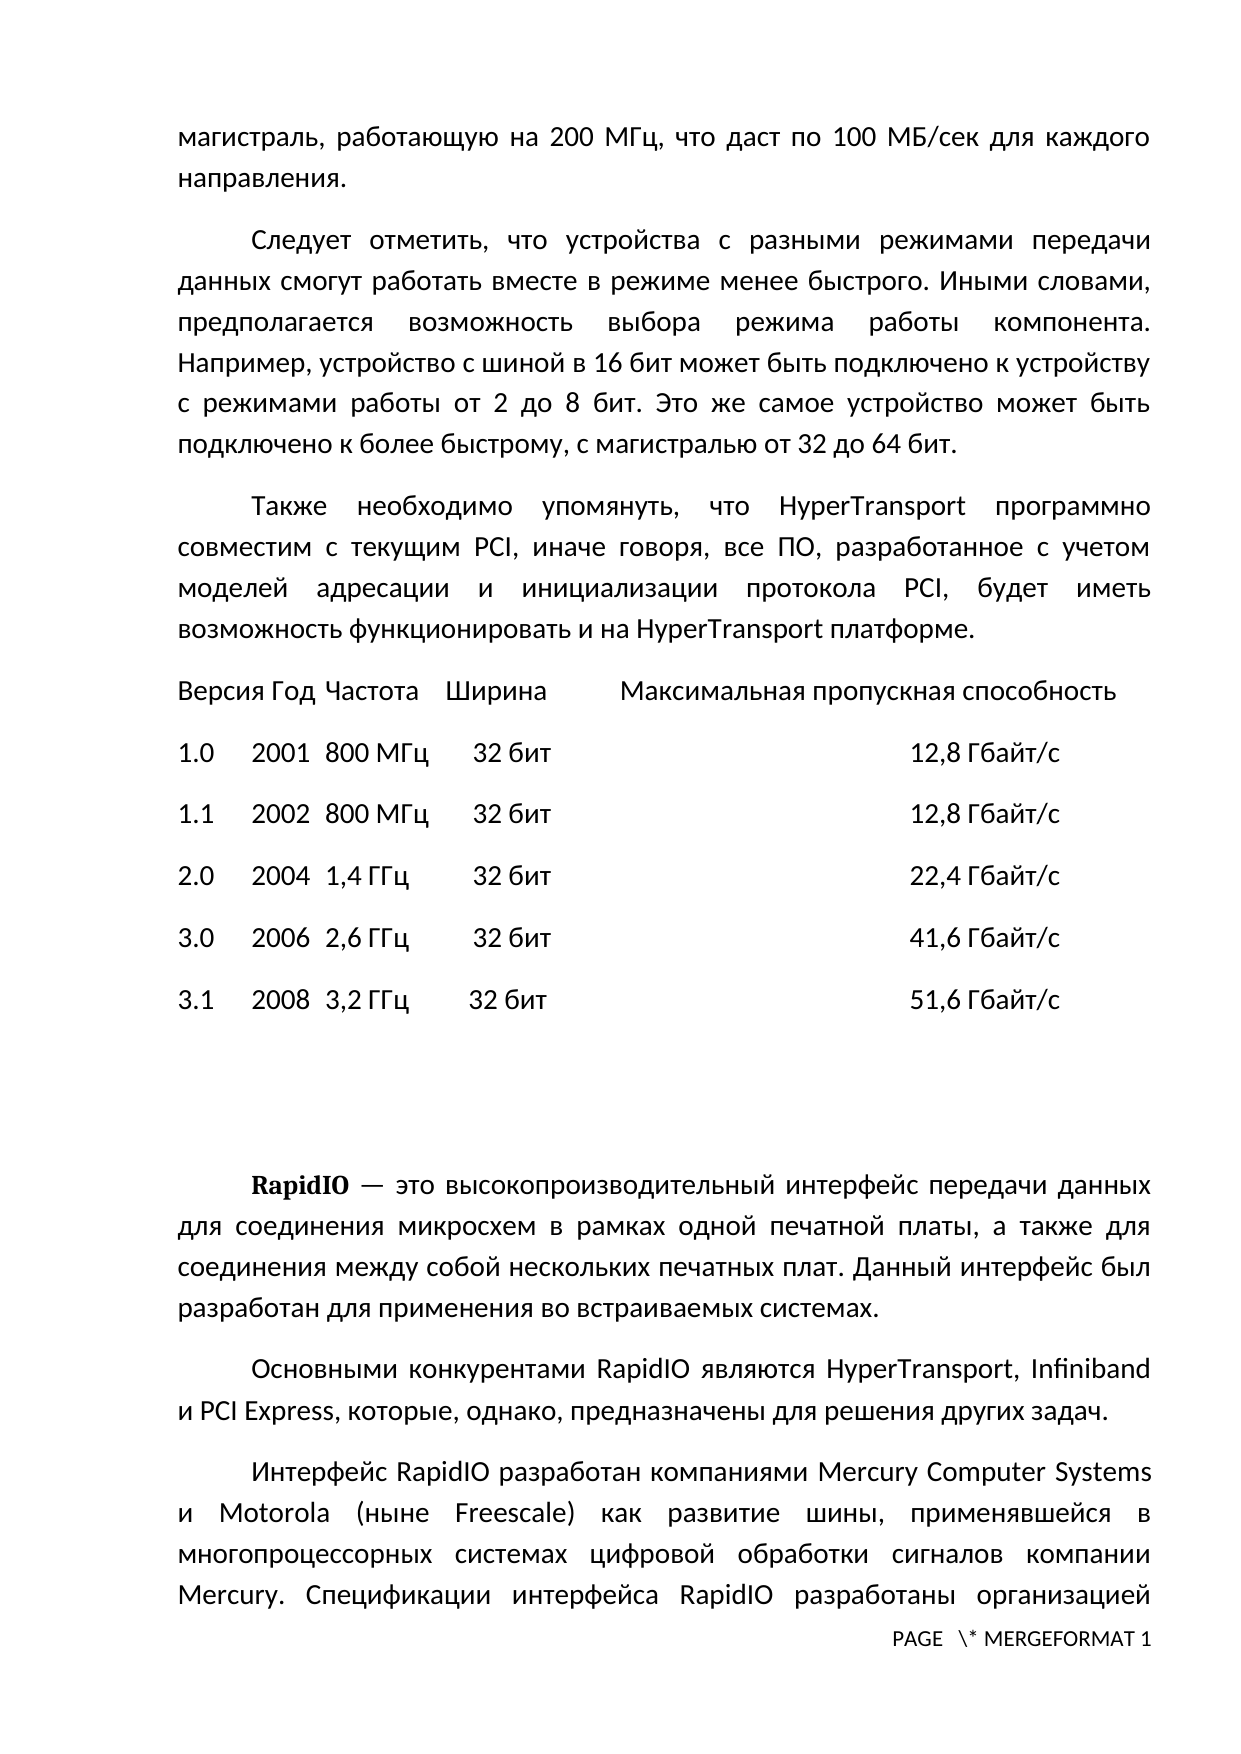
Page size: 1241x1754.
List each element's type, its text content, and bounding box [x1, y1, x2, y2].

text Также необходимо упомянуть, что HyperTransport программно совместим с текущим PCI, иначе говоря, все ПО, разработанное с учетом моделей адресации и инициализации протокола PCI, будет иметь возможность функционировать и на HyperTransport платформе. [177, 487, 1152, 646]
text 3.1 2008 3,2 ГГц 32 бит 51,6 Гбайт/c [177, 981, 1152, 1016]
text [177, 118, 1152, 195]
text Версия Год Частота Ширина Максимальная пропускная способность [177, 672, 1152, 707]
text RapidIO — это высокопроизводительный интерфейс передачи данных для соединения микросхем в рамках одной печатной платы, а также для соединения между собой нескольких печатных плат. Данный интерфейс был разработан для применения во встраиваемых системах. [177, 1166, 1152, 1324]
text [177, 1453, 1152, 1612]
text 1.0 2001 800 МГц 32 бит 12,8 Гбайт/c [177, 734, 1152, 769]
text Основными конкурентами RapidIO являются HyperTransport, Infiniband и PCI Express, которые, однако, предназначены для решения других задач. [177, 1351, 1152, 1427]
text Следует отметить, что устройства с разными режимами передачи данных смогут работать вместе в режиме менее быстрого. Иными словами, предполагается возможность выбора режима работы компонента. Например, устройство с шиной в 16 бит может быть подключено к устройству с режимами работы от 2 до 8 бит. Это же самое устройство может быть подключено к более быстрому, с магистралью от 32 до 64 бит. [177, 221, 1152, 461]
text 2.0 2004 1,4 ГГц 32 бит 22,4 Гбайт/c [177, 857, 1152, 893]
text 3.0 2006 2,6 ГГц 32 бит 41,6 Гбайт/c [177, 919, 1152, 954]
text 1.1 2002 800 МГц 32 бит 12,8 Гбайт/c [177, 795, 1152, 831]
